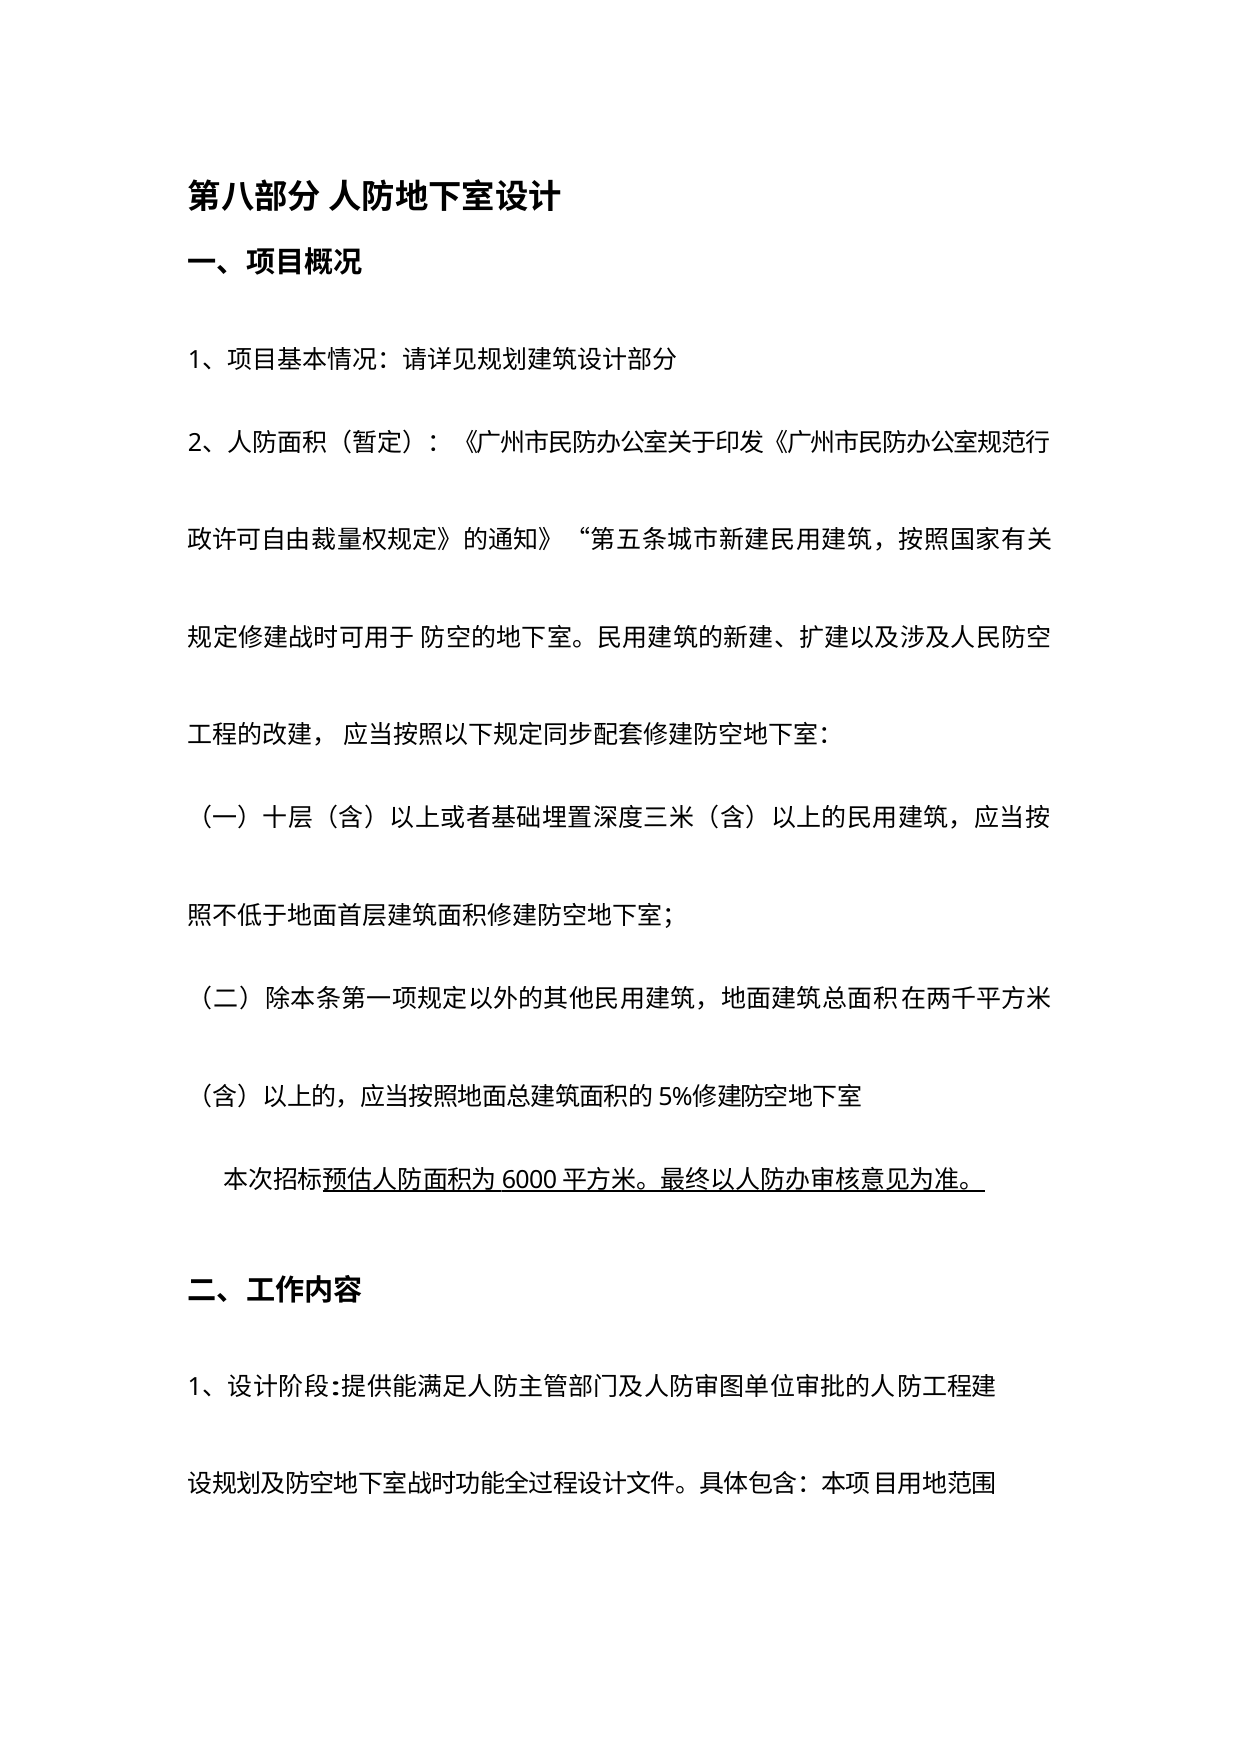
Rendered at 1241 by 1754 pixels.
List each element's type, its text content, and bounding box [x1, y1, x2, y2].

subtitle 一、项目概况 [187, 227, 1053, 292]
text 1、项目基本情况：请详见规划建筑设计部分 [188, 325, 1053, 390]
text 本次招标预估人防面积为6000平方米。最终以人防办审核意见为准。 [187, 1145, 997, 1210]
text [187, 1352, 997, 1514]
list 十层（含）以上或者基础埋置深度三米（含）以上的民用建筑，应当按照不低于地面首层建筑面积修建防空地下室； [187, 783, 1053, 946]
text 2、人防面积（暂定）：《广州市民防办公室关于印发《广州市民防办公室规范行政许可自由裁量权规定》的通知》“第五条城市新建民用建筑，按照国家有关规定修建战时可用于 防空的地下室。民用建筑的新建、扩建以及涉及人民防空工程的改建， 应当按照以下规定同步配套修建防空地下室： [188, 408, 1053, 765]
subtitle 二、工作内容 [187, 1255, 1053, 1320]
text （二）除本条第一项规定以外的其他民用建筑，地面建筑总面积在两千平方米（含）以上的，应当按照地面总建筑面积的5%修建防空地下室 [187, 964, 1053, 1127]
text 第八部分 人防地下室设计 [187, 162, 1053, 227]
